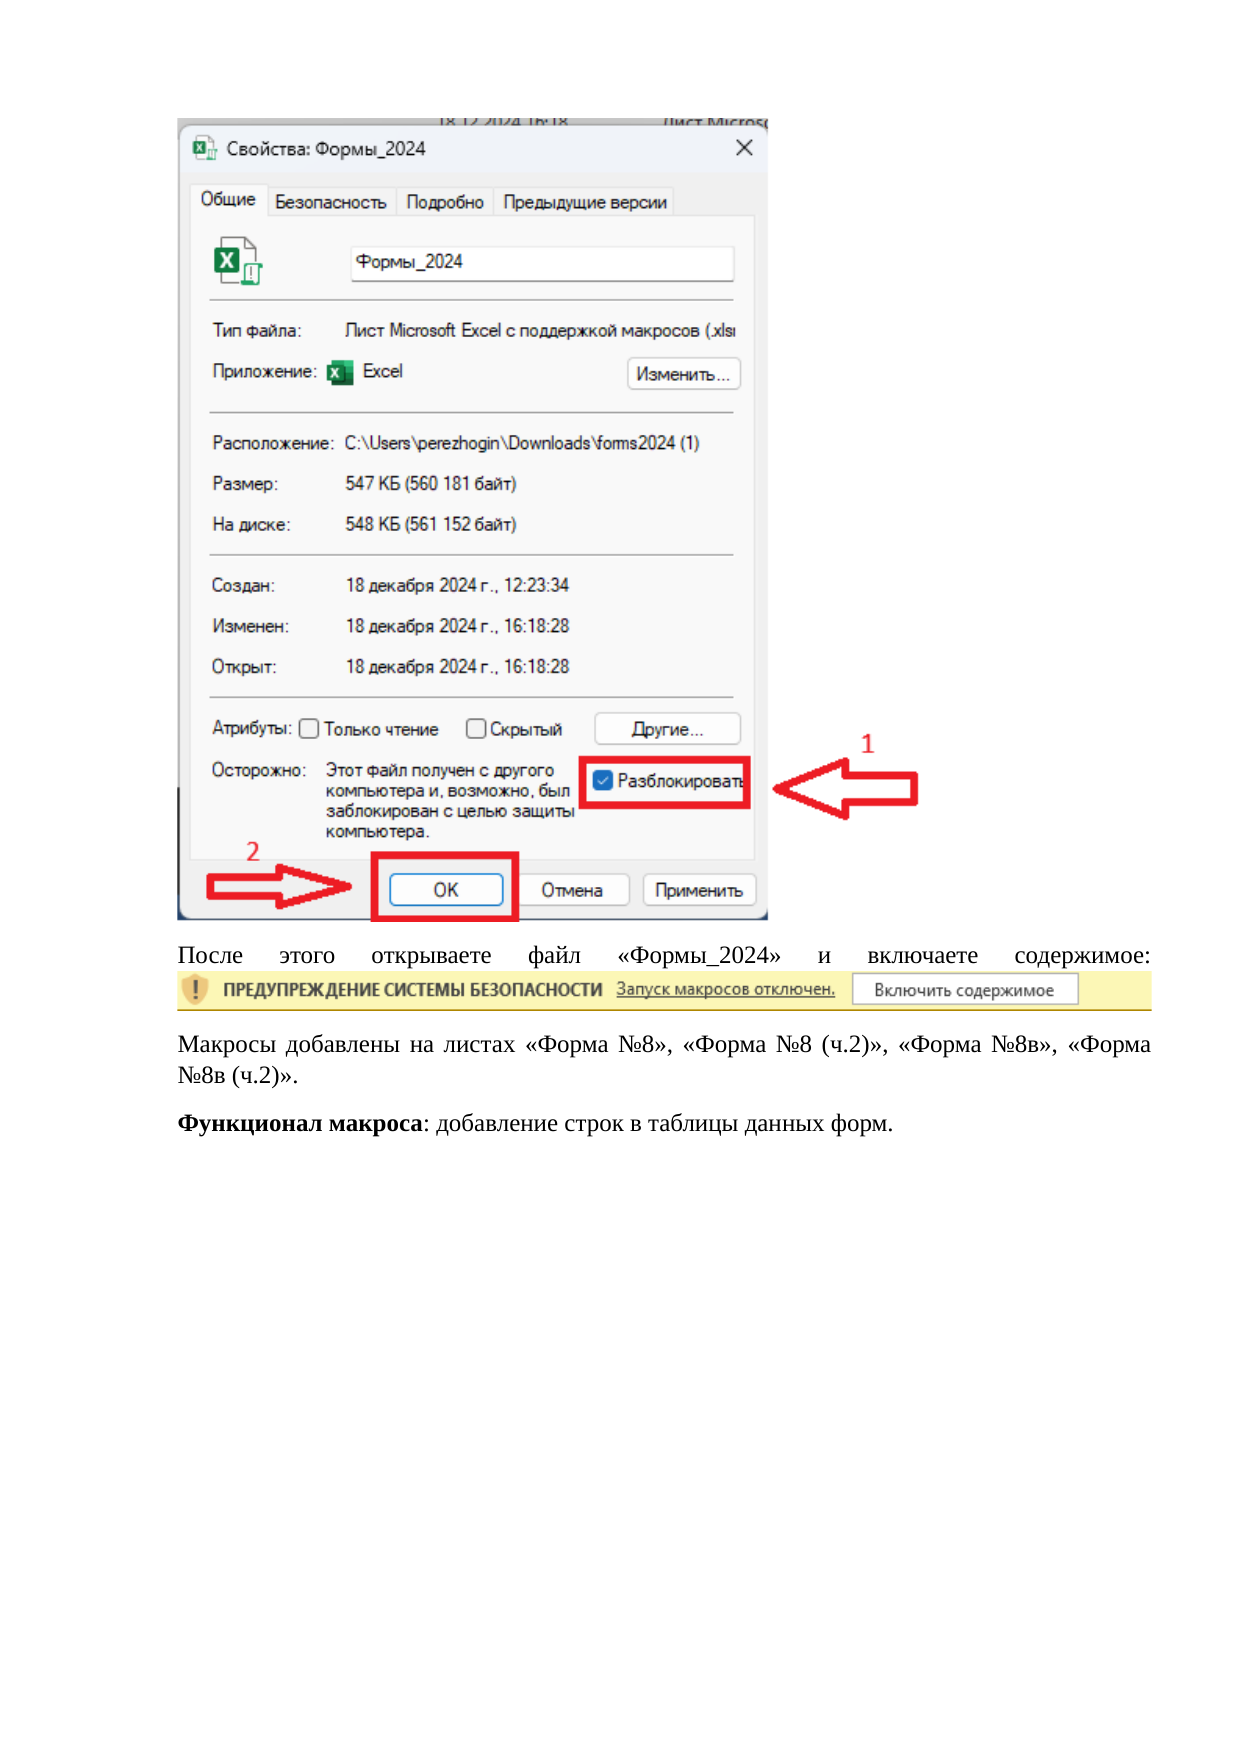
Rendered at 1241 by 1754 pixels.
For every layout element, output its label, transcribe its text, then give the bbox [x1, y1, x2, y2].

picture [177, 118, 923, 922]
text После этого открываете файл «Формы_2024» и включаете содержимое: [177, 940, 1152, 971]
text Макросы добавлены на листах «Форма №8», «Форма №8 (ч.2)», «Форма №8в», «Форма №8в (ч.2)». [177, 1029, 1152, 1089]
picture [177, 971, 1152, 1011]
text Функционал макроса: добавление строк в таблицы данных форм. [177, 1108, 1152, 1137]
